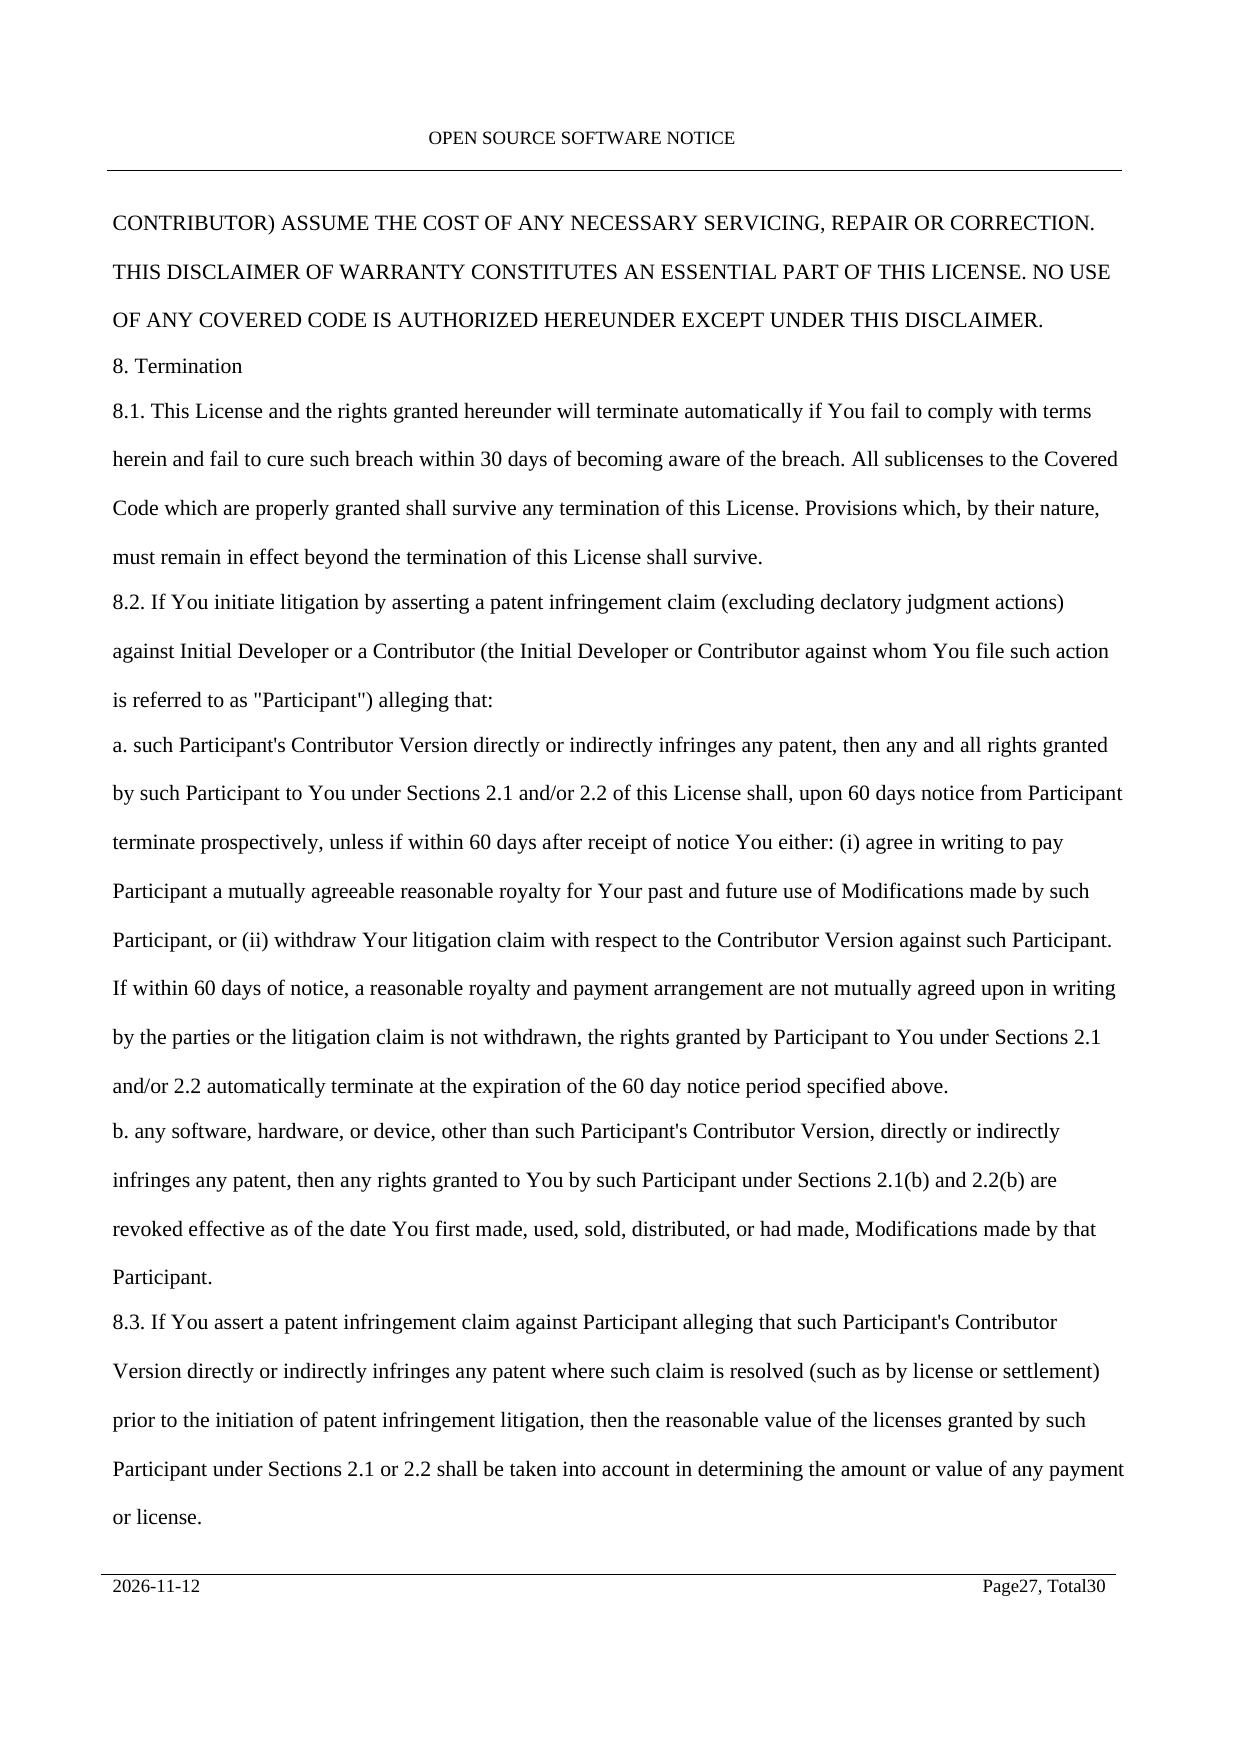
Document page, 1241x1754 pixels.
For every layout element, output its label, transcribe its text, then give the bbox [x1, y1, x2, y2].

text 8.1. This License and the rights granted hereunder will terminate automatically if You fail to comply with terms herein and fail to cure such breach within 30 days of becoming aware of the breach. All sublicenses to the Covered Code which are properly granted shall survive any termination of this License. Provisions which, by their nature, must remain in effect beyond the termination of this License shall survive. [112, 394, 1128, 573]
text a. such Participant's Contributor Version directly or indirectly infringes any patent, then any and all rights granted by such Participant to You under Sections 2.1 and/or 2.2 of this License shall, upon 60 days notice from Participant terminate prospectively, unless if within 60 days after receipt of notice You either: (i) agree in writing to pay Participant a mutually agreeable reasonable royalty for Your past and future use of Modifications made by such Participant, or (ii) withdraw Your litigation claim with respect to the Contributor Version against such Participant. If within 60 days of notice, a reasonable royalty and payment arrangement are not mutually agreed upon in writing by the parties or the litigation claim is not withdrawn, the rights granted by Participant to You under Sections 2.1 and/or 2.2 automatically terminate at the expiration of the 60 day notice period specified above. [112, 728, 1128, 1102]
text b. any software, hardware, or device, other than such Participant's Contributor Version, directly or indirectly infringes any patent, then any rights granted to You by such Participant under Sections 2.1(b) and 2.2(b) are revoked effective as of the date You first made, used, sold, distributed, or had made, Modifications made by that Participant. [112, 1114, 1128, 1293]
text 8.3. If You assert a patent infringement claim against Participant alleging that such Participant's Contributor Version directly or indirectly infringes any patent where such claim is resolved (such as by license or settlement) prior to the initiation of patent infringement litigation, then the reasonable value of the licenses granted by such Participant under Sections 2.1 or 2.2 shall be taken into account in determining the amount or value of any payment or license. [112, 1306, 1128, 1533]
text 8.2. If You initiate litigation by asserting a patent infringement claim (excluding declatory judgment actions) against Initial Developer or a Contributor (the Initial Developer or Contributor against whom You file such action is referred to as "Participant") alleging that: [112, 585, 1128, 715]
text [112, 206, 1128, 336]
text 8. Termination [112, 349, 1128, 381]
